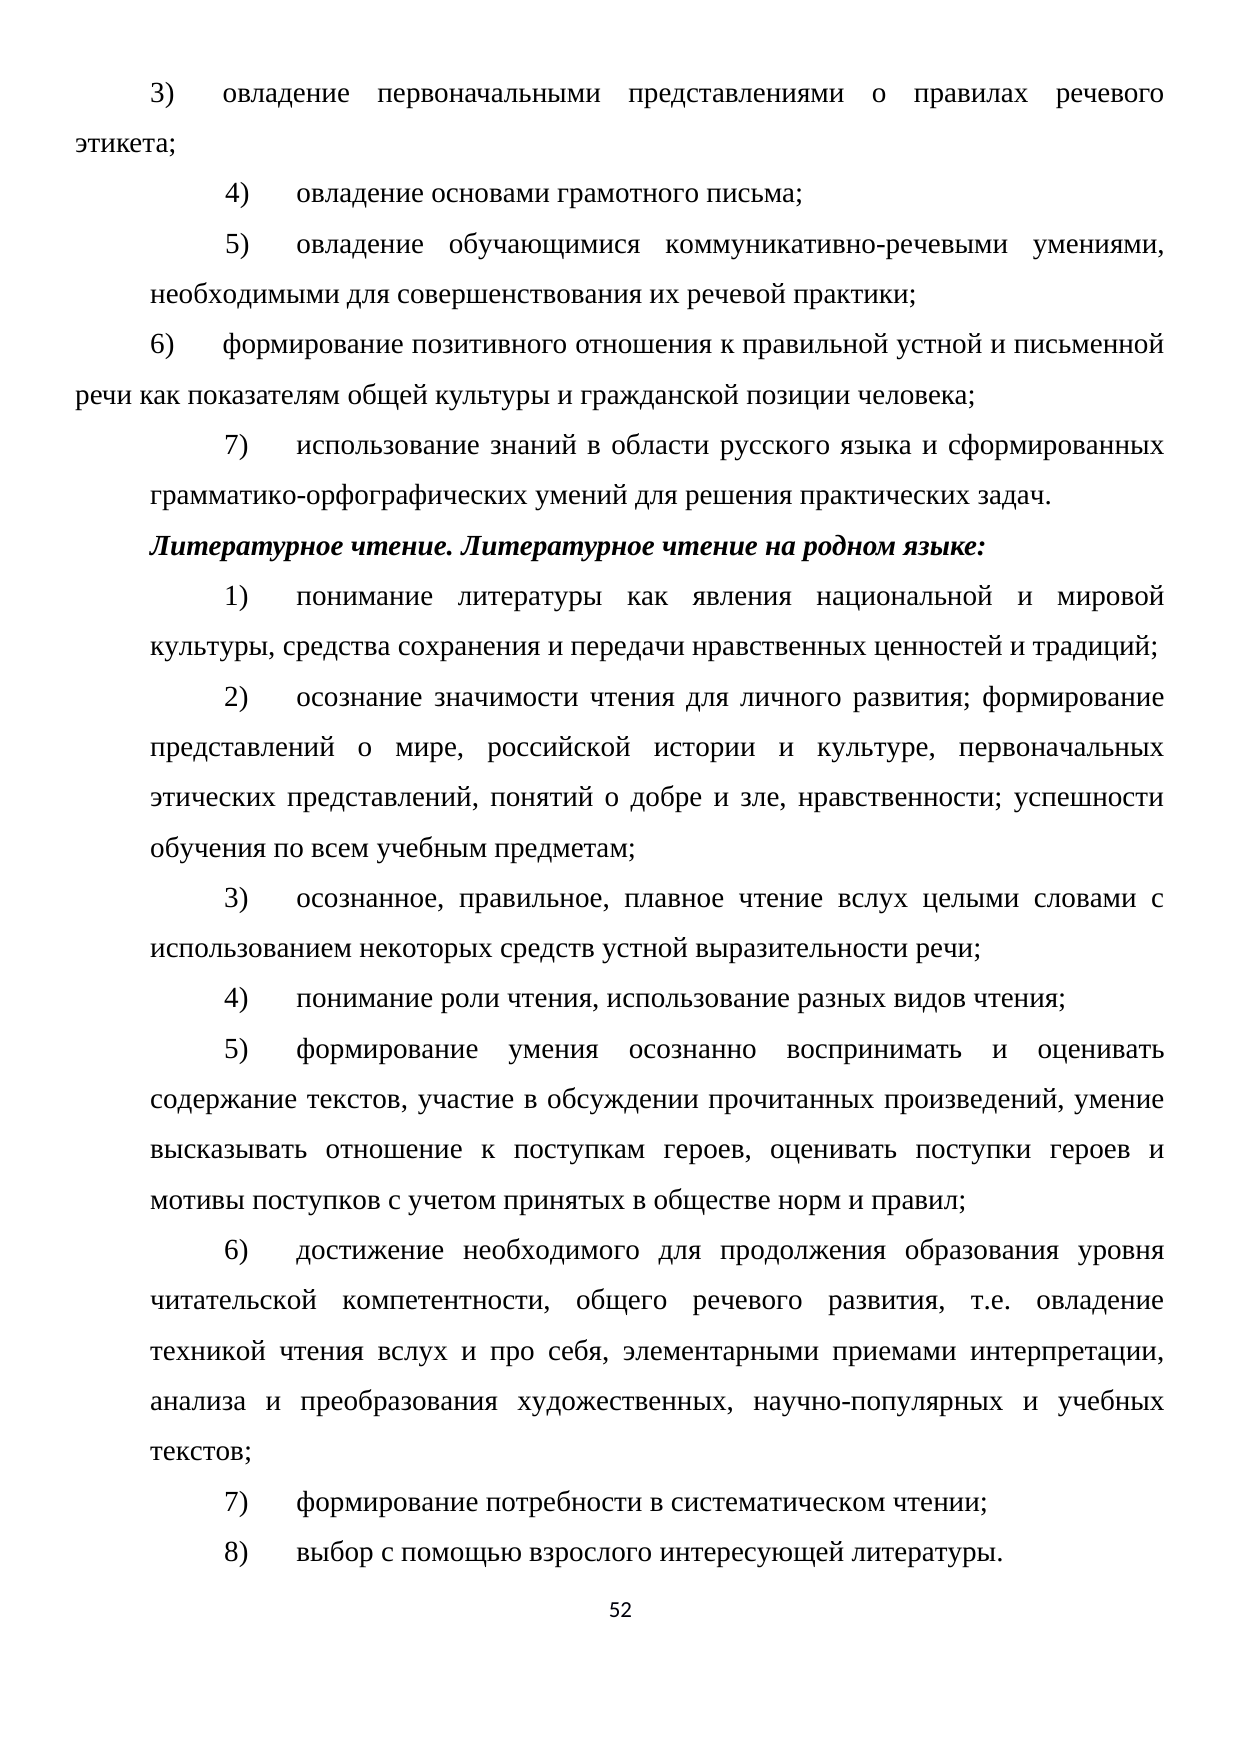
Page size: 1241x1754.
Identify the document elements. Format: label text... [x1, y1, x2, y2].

list формирование умения осознанно воспринимать и оценивать содержание текстов, участие в обсуждении прочитанных произведений, умение высказывать отношение к поступкам героев, оценивать поступки героев и мотивы поступков с учетом принятых в обществе норм и правил; [150, 1031, 1165, 1215]
list понимание литературы как явления национальной и мировой культуры, средства сохранения и передачи нравственных ценностей и традиций; [150, 578, 1165, 662]
list формирование потребности в систематическом чтении; [150, 1484, 1165, 1517]
list понимание роли чтения, использование разных видов чтения; [150, 981, 1165, 1014]
list осознание значимости чтения для личного развития; формирование представлений о мире, российской истории и культуре, первоначальных этических представлений, понятий о добре и зле, нравственности; успешности обучения по всем учебным предметам; [150, 679, 1165, 863]
list формирование позитивного отношения к правильной устной и письменной речи как показателям общей культуры и гражданской позиции человека; [75, 327, 1165, 410]
list осознанное, правильное, плавное чтение вслух целыми словами с использованием некоторых средств устной выразительности речи; [150, 880, 1165, 964]
list выбор с помощью взрослого интересующей литературы. [150, 1534, 1165, 1568]
list овладение основами грамотного письма; [150, 176, 1165, 209]
list достижение необходимого для продолжения образования уровня читательской компетентности, общего речевого развития, т.е. овладение техникой чтения вслух и про себя, элементарными приемами интерпретации, анализа и преобразования художественных, научно-популярных и учебных текстов; [150, 1232, 1165, 1467]
list овладение первоначальными представлениями о правилах речевого этикета; [75, 75, 1165, 159]
text Литературное чтение. Литературное чтение на родном языке: [75, 528, 1165, 561]
list овладение обучающимися коммуникативно-речевыми умениями, необходимыми для совершенствования их речевой практики; [150, 226, 1165, 310]
list использование знаний в области русского языка и сформированных грамматико-орфографических умений для решения практических задач. [150, 427, 1165, 511]
